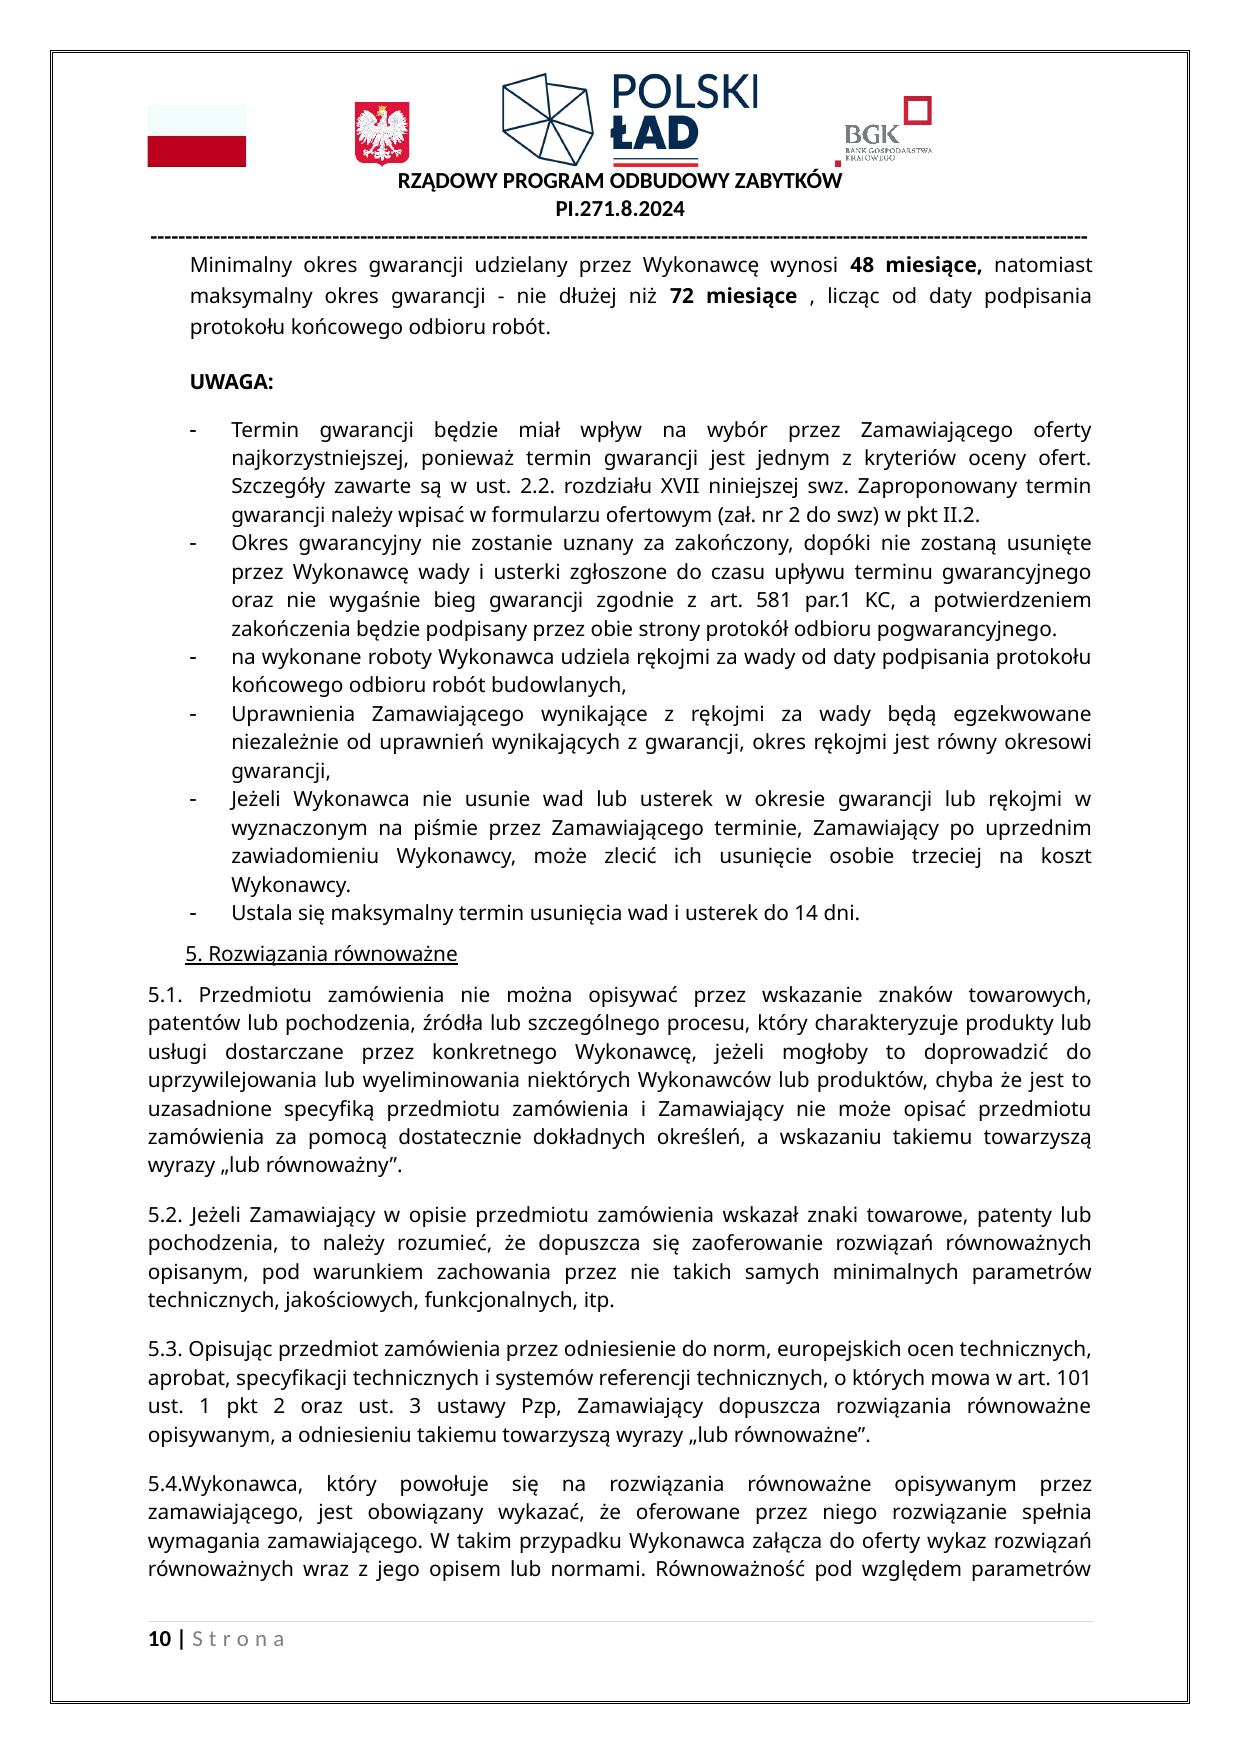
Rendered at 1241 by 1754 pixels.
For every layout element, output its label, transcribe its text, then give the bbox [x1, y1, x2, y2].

list Ustala się maksymalny termin usunięcia wad i usterek do 14 dni. [189, 898, 1093, 927]
text 5.1. Przedmiotu zamówienia nie można opisywać przez wskazanie znaków towarowych, patentów lub pochodzenia, źródła lub szczególnego procesu, który charakteryzuje produkty lub usługi dostarczane przez konkretnego Wykonawcę, jeżeli mogłoby to doprowadzić do uprzywilejowania lub wyeliminowania niektórych Wykonawców lub produktów, chyba że jest to uzasadnione specyfiką przedmiotu zamówienia i Zamawiający nie może opisać przedmiotu zamówienia za pomocą dostatecznie dokładnych określeń, a wskazaniu takiemu towarzyszą wyrazy „lub równoważny”. [148, 980, 1093, 1179]
picture [502, 73, 758, 167]
list na wykonane roboty Wykonawca udziela rękojmi za wady od daty podpisania protokołu końcowego odbioru robót budowlanych, [189, 642, 1093, 699]
picture [147, 105, 247, 167]
list Uprawnienia Zamawiającego wynikające z rękojmi za wady będą egzekwowane niezależnie od uprawnień wynikających z gwarancji, okres rękojmi jest równy okresowi gwarancji, [189, 699, 1093, 784]
picture [354, 102, 410, 167]
text Minimalny okres gwarancji udzielany przez Wykonawcę wynosi 48 miesiące, natomiast maksymalny okres gwarancji - nie dłużej niż 72 miesiące , licząc od daty podpisania protokołu końcowego odbioru robót. [189, 251, 1093, 340]
text UWAGA: [189, 367, 1093, 396]
picture [834, 96, 932, 167]
list Termin gwarancji będzie miał wpływ na wybór przez Zamawiającego oferty najkorzystniejszej, ponieważ termin gwarancji jest jednym z kryteriów oceny ofert. Szczegóły zawarte są w ust. 2.2. rozdziału XVII niniejszej swz. Zaproponowany termin gwarancji należy wpisać w formularzu ofertowym (zał. nr 2 do swz) w pkt II.2. [189, 415, 1093, 528]
list Okres gwarancyjny nie zostanie uznany za zakończony, dopóki nie zostaną usunięte przez Wykonawcę wady i usterki zgłoszone do czasu upływu terminu gwarancyjnego oraz nie wygaśnie bieg gwarancji zgodnie z art. 581 par.1 KC, a potwierdzeniem zakończenia będzie podpisany przez obie strony protokół odbioru pogwarancyjnego. [189, 528, 1093, 642]
text 5.2. Jeżeli Zamawiający w opisie przedmiotu zamówienia wskazał znaki towarowe, patenty lub pochodzenia, to należy rozumieć, że dopuszcza się zaoferowanie rozwiązań równoważnych opisanym, pod warunkiem zachowania przez nie takich samych minimalnych parametrów technicznych, jakościowych, funkcjonalnych, itp. [148, 1200, 1093, 1314]
subtitle 5. Rozwiązania równoważne [185, 939, 1093, 967]
text 5.3. Opisując przedmiot zamówienia przez odniesienie do norm, europejskich ocen technicznych, aprobat, specyfikacji technicznych i systemów referencji technicznych, o których mowa w art. 101 ust. 1 pkt 2 oraz ust. 3 ustawy Pzp, Zamawiający dopuszcza rozwiązania równoważne opisywanym, a odniesieniu takiemu towarzyszą wyrazy „lub równoważne”. [148, 1334, 1093, 1448]
list Jeżeli Wykonawca nie usunie wad lub usterek w okresie gwarancji lub rękojmi w wyznaczonym na piśmie przez Zamawiającego terminie, Zamawiający po uprzednim zawiadomieniu Wykonawcy, może zlecić ich usunięcie osobie trzeciej na koszt Wykonawcy. [189, 784, 1093, 898]
